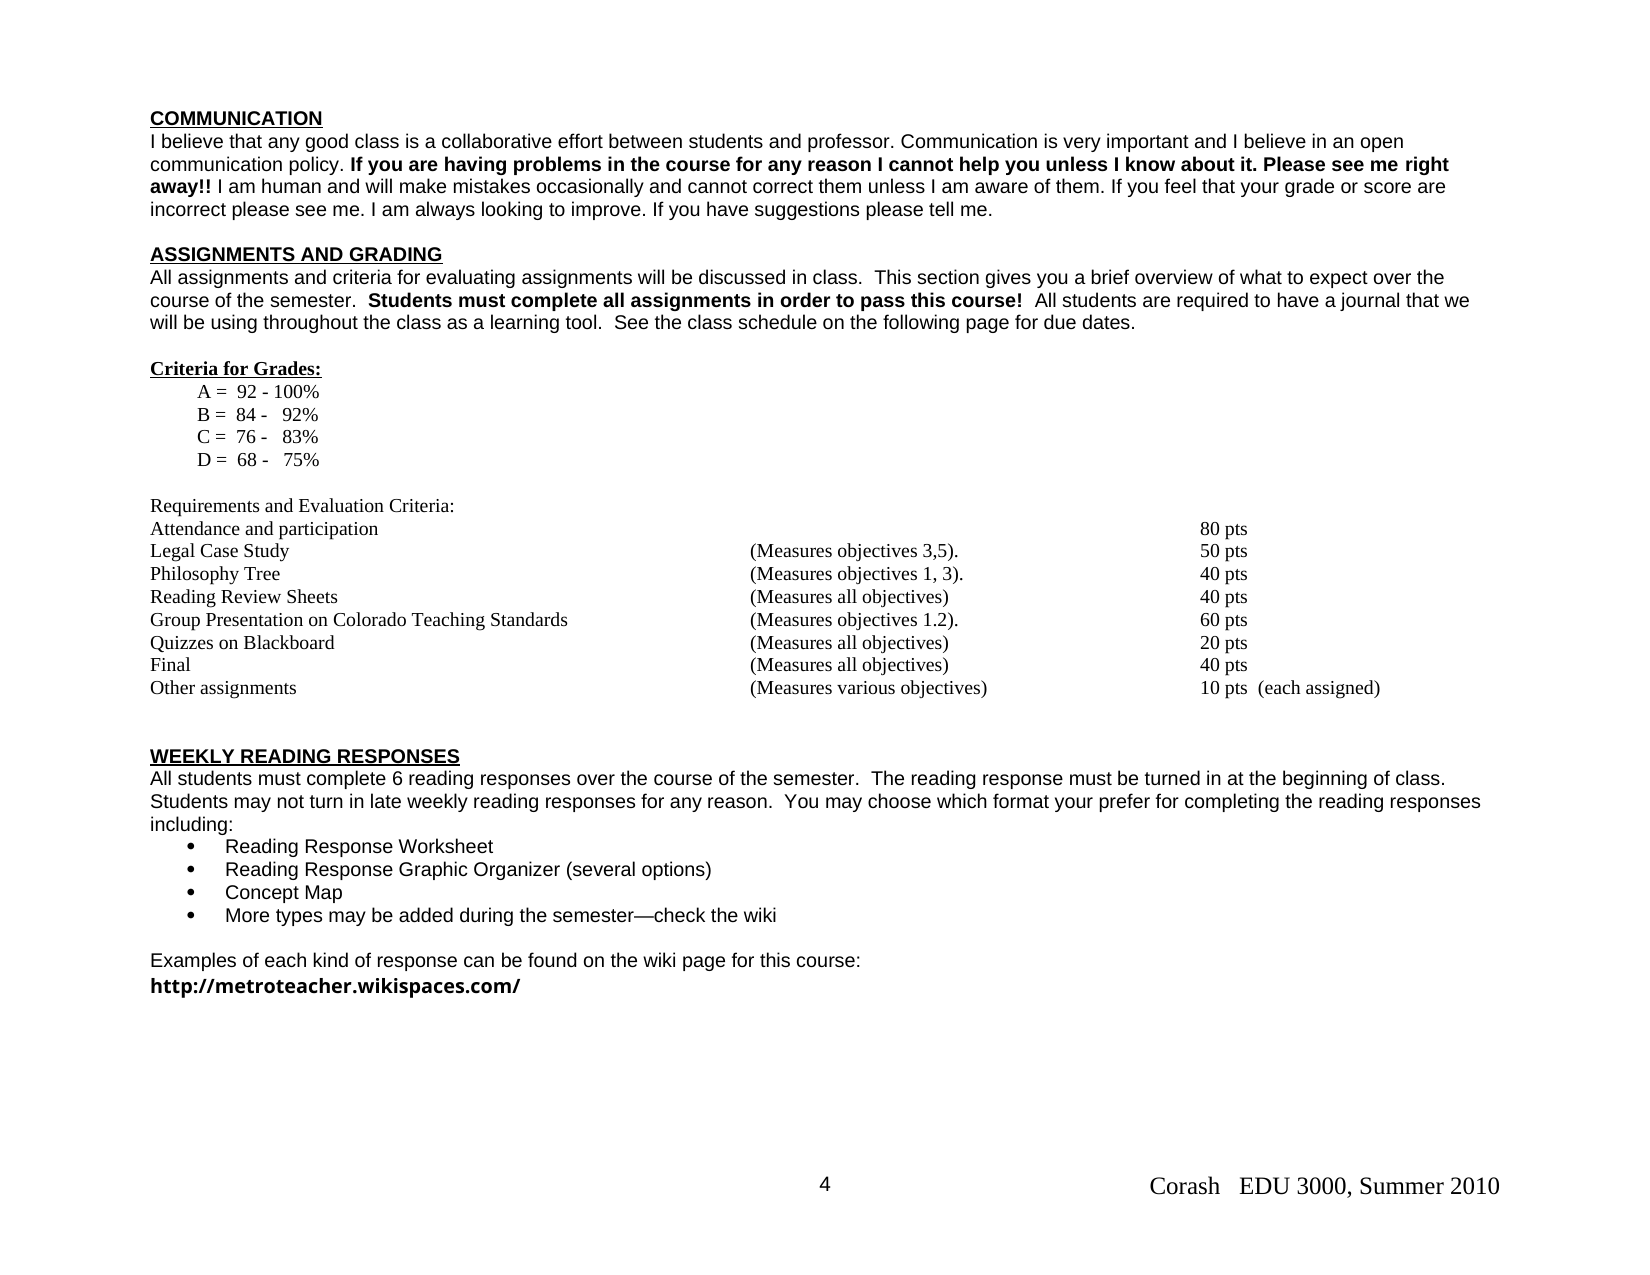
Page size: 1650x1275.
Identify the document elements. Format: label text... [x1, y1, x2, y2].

text Group Presentation on Colorado Teaching Standards (Measures objectives 1.2). 60 pts [150, 608, 1500, 631]
text B = 84 - 92% [150, 402, 1500, 425]
text Criteria for Grades: [150, 357, 1500, 380]
text I believe that any good class is a collaborative effort between students and professor. Communication is very important and I believe in an open communication policy. If you are having problems in the course for any reason I cannot help you unless I know about it. Please see me right away!! I am human and will make mistakes occasionally and cannot correct them unless I am aware of them. If you feel that your grade or score are incorrect please see me. I am always looking to improve. If you have suggestions please tell me. [150, 130, 1500, 221]
text All assignments and criteria for evaluating assignments will be discussed in class. This section gives you a brief overview of what to expect over the course of the semester. Students must complete all assignments in order to pass this course! All students are required to have a journal that we will be using throughout the class as a learning tool. See the class schedule on the following page for due dates. [150, 266, 1500, 334]
text Other assignments (Measures various objectives) 10 pts (each assigned) [150, 676, 1500, 699]
text D = 68 - 75% [150, 448, 1500, 471]
text Attendance and participation 80 pts [150, 517, 1500, 539]
text Weekly Reading Responses [150, 744, 1500, 767]
text A = 92 - 100% [150, 380, 1500, 402]
text Quizzes on Blackboard (Measures all objectives) 20 pts [150, 631, 1500, 653]
text Philosophy Tree (Measures objectives 1, 3). 40 pts [150, 562, 1500, 585]
text Reading Review Sheets (Measures all objectives) 40 pts [150, 585, 1500, 608]
text Examples of each kind of response can be found on the wiki page for this course: [150, 949, 1500, 972]
list Concept Map [187, 881, 1500, 904]
text All students must complete 6 reading responses over the course of the semester. The reading response must be turned in at the beginning of class. Students may not turn in late weekly reading responses for any reason. You may choose which format your prefer for completing the reading responses including: [150, 767, 1500, 835]
list Reading Response Graphic Organizer (several options) [187, 858, 1500, 881]
list Reading Response Worksheet [187, 835, 1500, 858]
text Legal Case Study (Measures objectives 3,5). 50 pts [150, 539, 1500, 562]
text http://metroteacher.wikispaces.com/ [150, 972, 1500, 999]
text C = 76 - 83% [150, 425, 1500, 448]
text Requirements and Evaluation Criteria: [150, 494, 1500, 517]
text COMMUNICATION [150, 107, 1500, 130]
text ASSIGNMENTS AND GRADING [150, 243, 1500, 266]
list More types may be added during the semester—check the wiki [187, 904, 1500, 927]
text Final (Measures all objectives) 40 pts [150, 653, 1500, 676]
